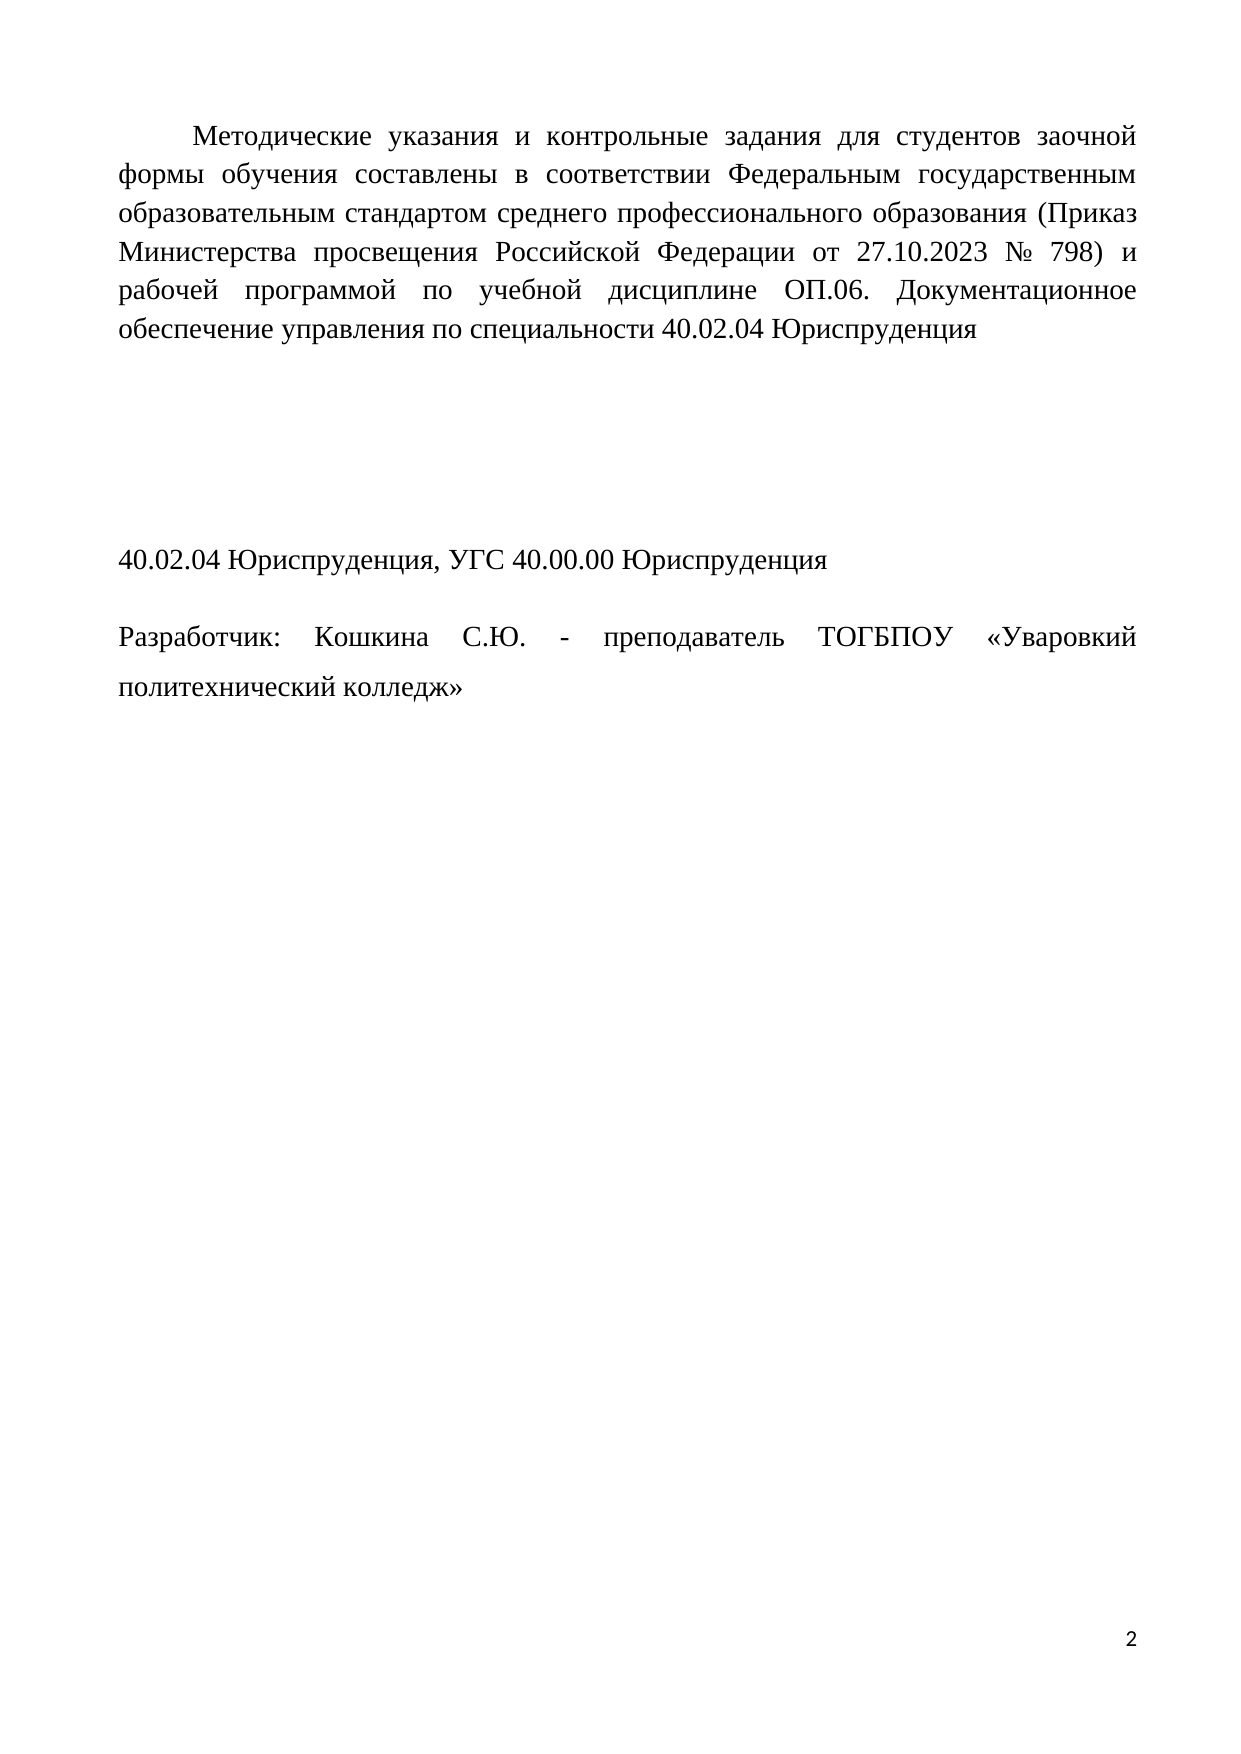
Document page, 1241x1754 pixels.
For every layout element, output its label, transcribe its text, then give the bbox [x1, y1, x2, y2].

text Разработчик: Кошкина С.Ю. - преподаватель ТОГБПОУ «Уваровкий политехнический колледж» [118, 619, 1137, 703]
text 40.02.04 Юриспруденция, УГС 40.00.00 Юриспруденция [118, 542, 1137, 576]
text Методические указания и контрольные задания для студентов заочной формы обучения составлены в соответствии Федеральным государственным образовательным стандартом среднего профессионального образования (Приказ Министерства просвещения Российской Федерации от 27.10.2023 № 798) и рабочей программой по учебной дисциплине ОП.06. Документационное обеспечение управления по специальности 40.02.04 Юриспруденция [118, 118, 1137, 344]
